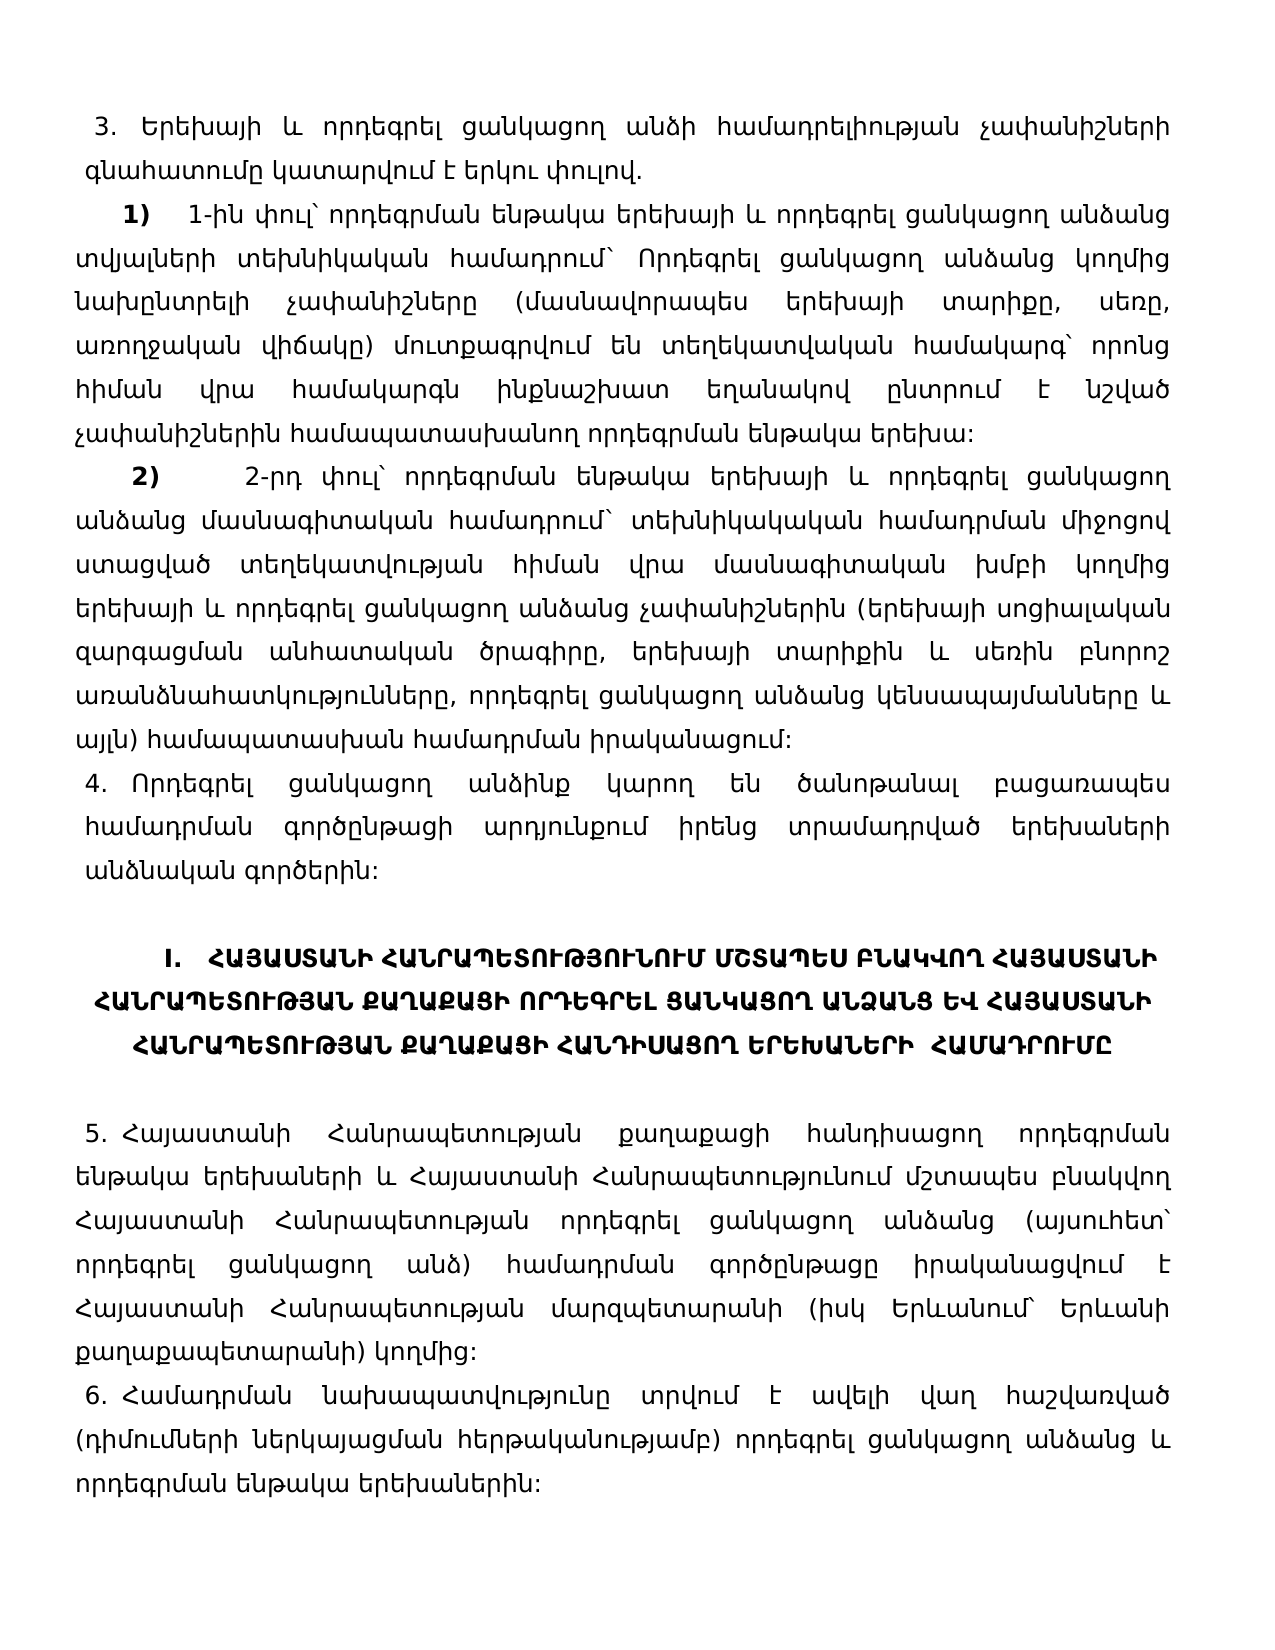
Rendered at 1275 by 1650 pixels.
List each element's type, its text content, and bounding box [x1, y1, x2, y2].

list Որդեգրել ցանկացող անձինք կարող են ծանոթանալ բացառապես համադրման գործընթացի արդյունքում իրենց տրամադրված երեխաների անձնական գործերին: [84, 769, 1171, 885]
list 2-րդ փուլ՝ որդեգրման ենթակա երեխայի և որդեգրել ցանկացող անձանց մասնագիտական համադրում` տեխնիկակական համադրման միջոցով ստացված տեղեկատվության հիման վրա մասնագիտական խմբի կողմից երեխայի և որդեգրել ցանկացող անձանց չափանիշներին (երեխայի սոցիալական զարգացման անհատական ծրագիրը, երեխայի տարիքին և սեռին բնորոշ առանձնահատկությունները, որդեգրել ցանկացող անձանց կենսապայմանները և այլն) համապատասխան համադրման իրականացում: [75, 462, 1171, 754]
text I. ՀԱՅԱՍՏԱՆԻ ՀԱՆՐԱՊԵՏՈՒԹՅՈՒՆՈՒՄ ՄՇՏԱՊԵՍ ԲՆԱԿՎՈՂ ՀԱՅԱՍՏԱՆԻ ՀԱՆՐԱՊԵՏՈՒԹՅԱՆ ՔԱՂԱՔԱՑԻ ՈՐԴԵԳՐԵԼ ՑԱՆԿԱՑՈՂ ԱՆՁԱՆՑ ԵՎ ՀԱՅԱՍՏԱՆԻ ՀԱՆՐԱՊԵՏՈՒԹՅԱՆ ՔԱՂԱՔԱՑԻ ՀԱՆԴԻՍԱՑՈՂ ԵՐԵԽԱՆԵՐԻ ՀԱՄԱԴՐՈՒՄԸ [75, 944, 1171, 1060]
list 1-ին փուլ՝ որդեգրման ենթակա երեխայի և որդեգրել ցանկացող անձանց տվյալների տեխնիկական համադրում` Որդեգրել ցանկացող անձանց կողմից նախընտրելի չափանիշները (մասնավորապես երեխայի տարիքը, սեռը, առողջական վիճակը) մուտքագրվում են տեղեկատվական համակարգ՝ որոնց հիման վրա համակարգն ինքնաշխատ եղանակով ընտրում է նշված չափանիշներին համապատասխանող որդեգրման ենթակա երեխա: [75, 200, 1171, 448]
list Երեխայի և որդեգրել ցանկացող անձի համադրելիության չափանիշների գնահատումը կատարվում է երկու փուլով. [84, 112, 1171, 185]
list Համադրման նախապատվությունը տրվում է ավելի վաղ հաշվառված (դիմումների ներկայացման հերթականությամբ) որդեգրել ցանկացող անձանց և որդեգրման ենթակա երեխաներին: [75, 1381, 1171, 1498]
list Հայաստանի Հանրապետության քաղաքացի հանդիսացող որդեգրման ենթակա երեխաների և Հայաստանի Հանրապետությունում մշտապես բնակվող Հայաստանի Հանրապետության որդեգրել ցանկացող անձանց (այսուհետ՝ որդեգրել ցանկացող անձ) համադրման գործընթացը իրականացվում է Հայաստանի Հանրապետության մարզպետարանի (իսկ Երևանում՝ Երևանի քաղաքապետարանի) կողմից: [75, 1119, 1171, 1367]
